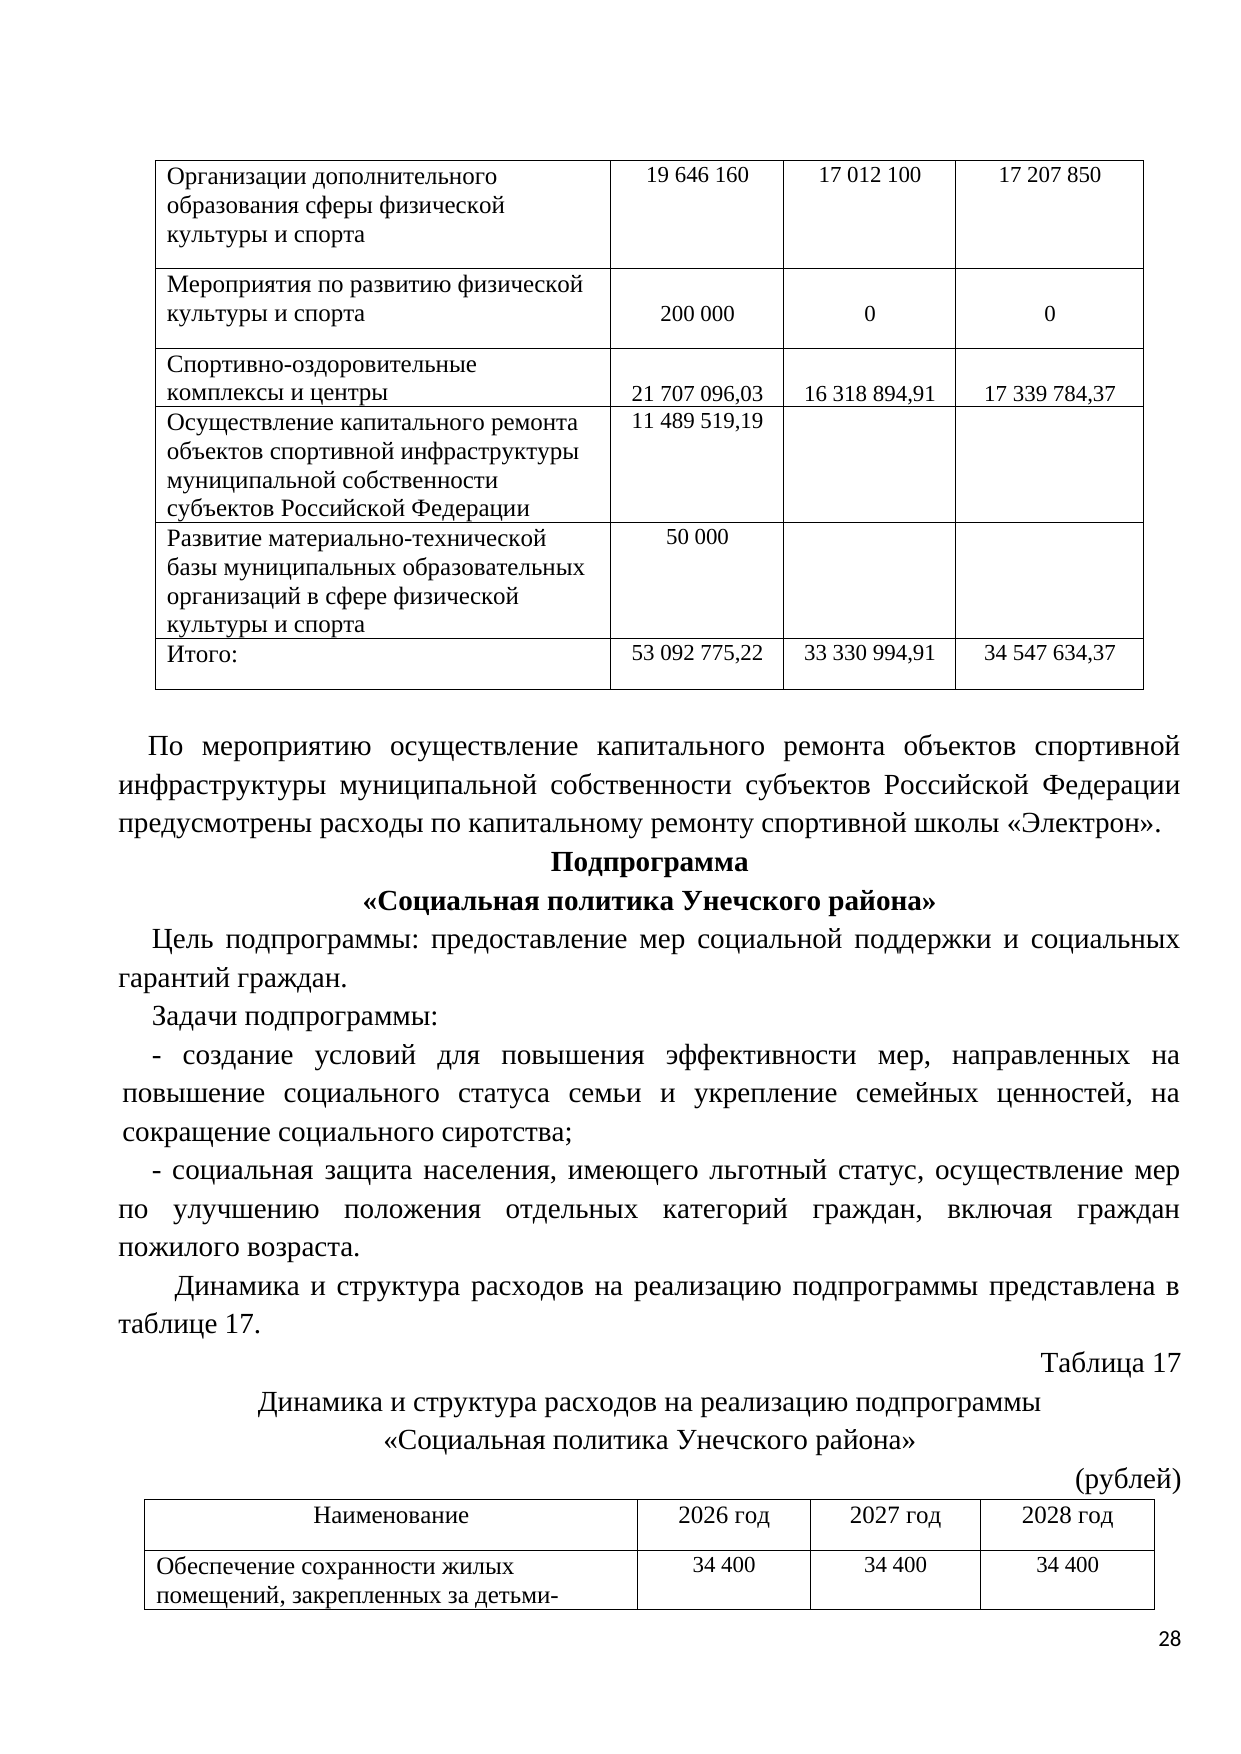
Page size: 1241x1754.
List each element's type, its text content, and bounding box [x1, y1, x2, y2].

text «Социальная политика Унечского района» [118, 883, 1181, 916]
table_cell 34 400 [981, 1551, 1154, 1608]
table_cell [956, 407, 1143, 522]
text (рублей) [118, 1461, 1181, 1494]
text Подпрограмма [118, 844, 1181, 878]
table_cell 19 646 160 [611, 161, 783, 268]
table_cell 11 489 519,19 [611, 407, 783, 522]
text - создание условий для повышения эффективности мер, направленных на повышение социального статуса семьи и укрепление семейных ценностей, на сокращение социального сиротства; [122, 1037, 1181, 1147]
table_cell Организации дополнительного образования сферы физической культуры и спорта [156, 161, 610, 268]
table_cell Развитие материально-технической базы муниципальных образовательных организаций в сфере физической культуры и спорта [156, 523, 610, 638]
table_cell 17 339 784,37 [956, 349, 1143, 406]
table_cell 0 [956, 269, 1143, 348]
table_cell 34 400 [638, 1551, 810, 1608]
table_cell 17 012 100 [784, 161, 955, 268]
table_cell 16 318 894,91 [784, 349, 955, 406]
table_cell 33 330 994,91 [784, 639, 955, 689]
table_cell 50 000 [611, 523, 783, 638]
table_cell 53 092 775,22 [611, 639, 783, 689]
table_cell 21 707 096,03 [611, 349, 783, 406]
table_cell 34 547 634,37 [956, 639, 1143, 689]
text «Социальная политика Унечского района» [118, 1422, 1181, 1456]
table_cell Мероприятия по развитию физической культуры и спорта [156, 269, 610, 348]
table_cell 17 207 850 [956, 161, 1143, 268]
table_cell Осуществление капитального ремонта объектов спортивной инфраструктуры муниципальной собственности субъектов Российской Федерации [156, 407, 610, 522]
text По мероприятию осуществление капитального ремонта объектов спортивной инфраструктуры муниципальной собственности субъектов Российской Федерации предусмотрены расходы по капитальному ремонту спортивной школы «Электрон». [118, 728, 1181, 839]
table_cell [784, 407, 955, 522]
table_cell 0 [784, 269, 955, 348]
table_cell 200 000 [611, 269, 783, 348]
text - социальная защита населения, имеющего льготный статус, осуществление мер по улучшению положения отдельных категорий граждан, включая граждан пожилого возраста. [118, 1152, 1181, 1263]
table_header 2027 год [811, 1500, 980, 1550]
text Динамика и структура расходов на реализацию подпрограммы [118, 1384, 1181, 1417]
text Динамика и структура расходов на реализацию подпрограммы представлена в таблице 17. [118, 1268, 1181, 1340]
text Задачи подпрограммы: [118, 998, 1181, 1032]
table_header 2028 год [981, 1500, 1154, 1550]
text Таблица 17 [118, 1345, 1181, 1379]
table_cell [956, 523, 1143, 638]
table_cell Итого: [156, 639, 610, 689]
table_cell Спортивно-оздоровительные комплексы и центры [156, 349, 610, 406]
table_header Наименование [145, 1500, 637, 1550]
table_header 2026 год [638, 1500, 810, 1550]
table_cell [784, 523, 955, 638]
table_cell 34 400 [811, 1551, 980, 1608]
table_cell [145, 1551, 637, 1608]
text Цель подпрограммы: предоставление мер социальной поддержки и социальных гарантий граждан. [118, 921, 1181, 993]
